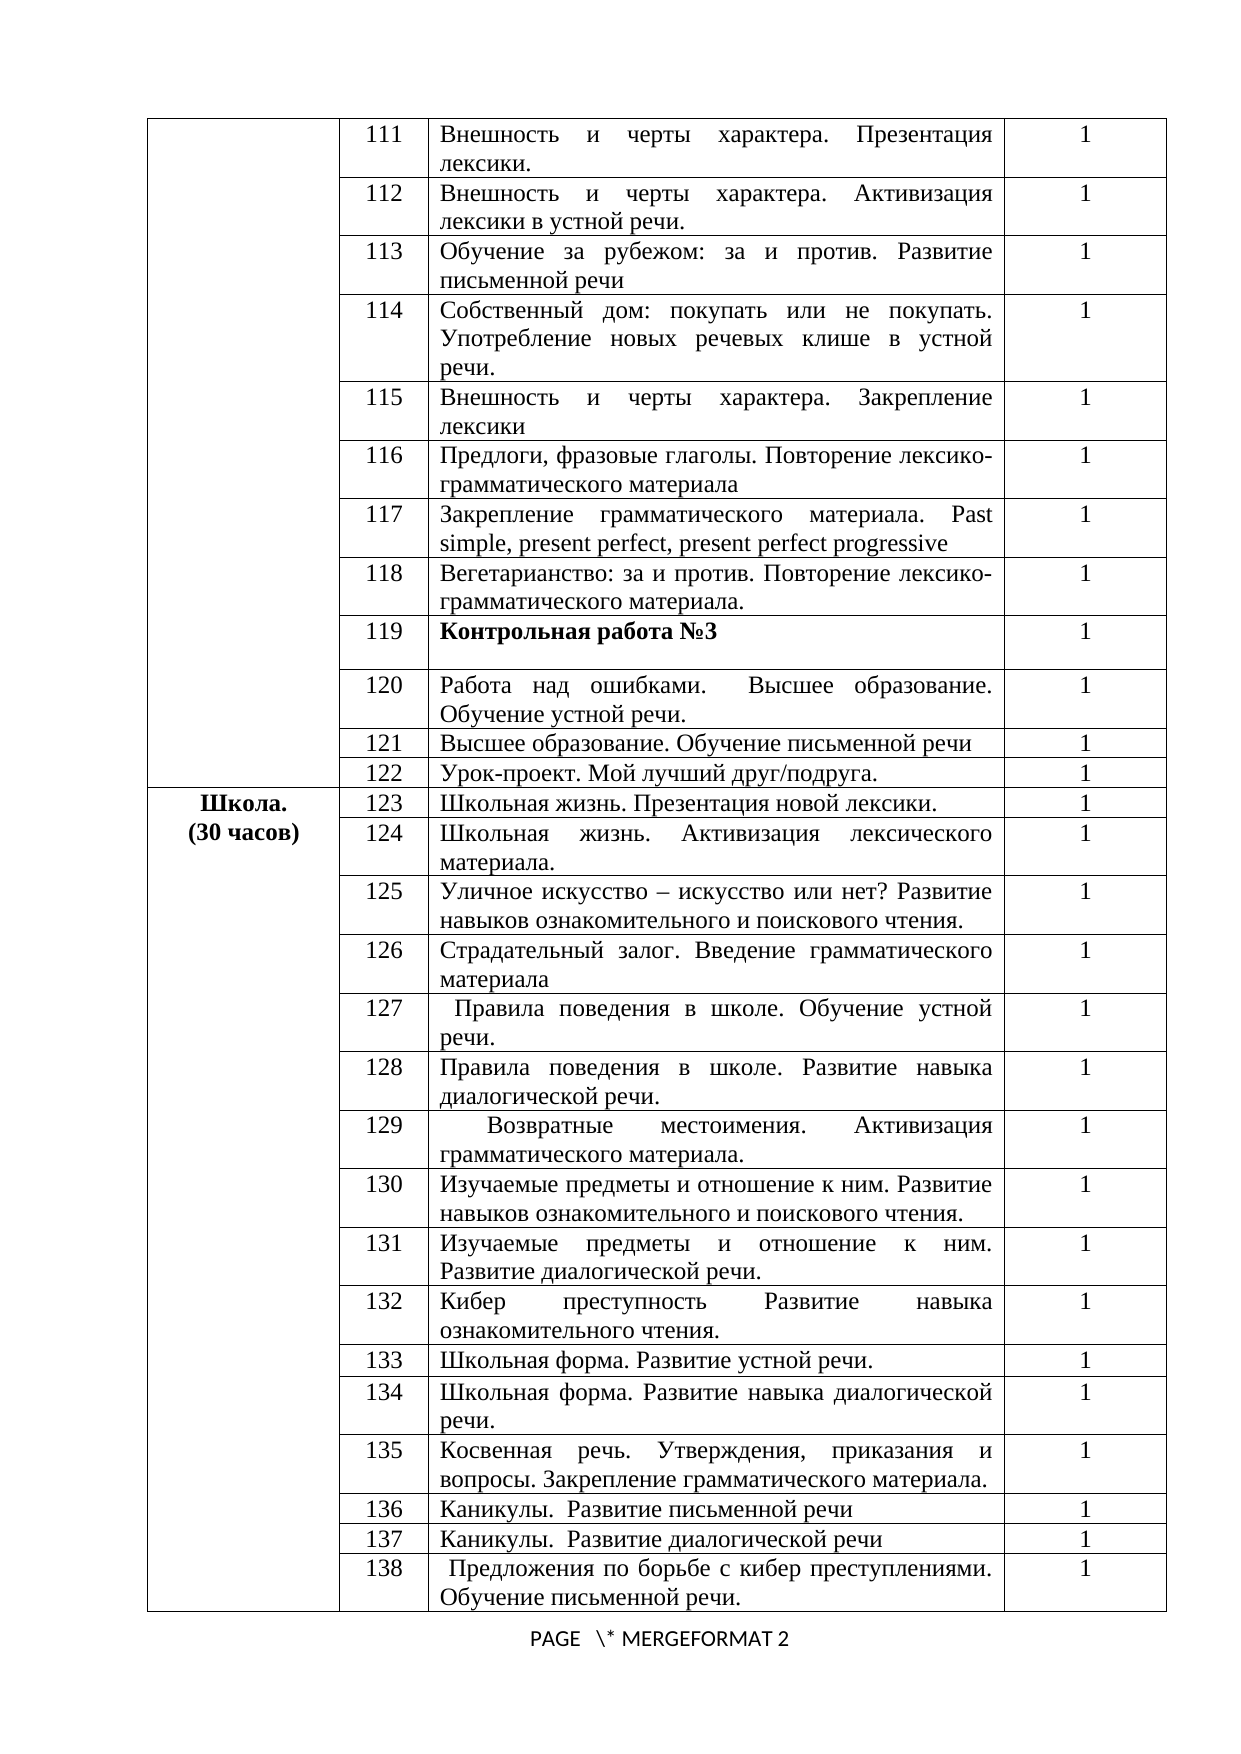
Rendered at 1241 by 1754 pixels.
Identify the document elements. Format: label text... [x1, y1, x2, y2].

table_cell 123 [340, 788, 428, 817]
table_cell 1 [1005, 818, 1166, 875]
table_cell Внешность и черты характера. Активизация лексики в устной речи. [429, 178, 1004, 235]
table_cell 113 [340, 236, 428, 294]
table_cell 115 [340, 382, 428, 439]
table_cell 1 [1005, 1111, 1166, 1168]
table_cell Правила поведения в школе. Развитие навыка диалогической речи. [429, 1052, 1004, 1109]
table_cell 1 [1005, 1377, 1166, 1434]
table_cell 134 [340, 1377, 428, 1434]
table_cell 133 [340, 1345, 428, 1376]
table_cell 1 [1005, 441, 1166, 498]
table_cell 1 [1005, 1169, 1166, 1227]
table_cell 1 [1005, 876, 1166, 934]
table_cell 1 [1005, 236, 1166, 294]
table_cell Страдательный залог. Введение грамматического материала [429, 935, 1004, 992]
table_cell 137 [340, 1524, 428, 1552]
table_cell 124 [340, 818, 428, 875]
table_cell 122 [340, 758, 428, 787]
table_cell 114 [340, 295, 428, 381]
table_cell Кибер преступность Развитие навыка ознакомительного чтения. [429, 1286, 1004, 1344]
table_cell 1 [1005, 558, 1166, 615]
table_cell Высшее образование. Обучение письменной речи [429, 729, 1004, 757]
table_cell 1 [1005, 729, 1166, 757]
table_cell 116 [340, 441, 428, 498]
table_cell 126 [340, 935, 428, 992]
table_cell 1 [1005, 935, 1166, 992]
table_cell 1 [1005, 1286, 1166, 1344]
table_cell Каникулы. Развитие диалогической речи [429, 1524, 1004, 1552]
table_cell Внешность и черты характера. Закрепление лексики [429, 382, 1004, 439]
table_cell Школьная жизнь. Презентация новой лексики. [429, 788, 1004, 817]
table_cell 1 [1005, 616, 1166, 669]
table_cell Изучаемые предметы и отношение к ним. Развитие навыков ознакомительного и поискового чтения. [429, 1169, 1004, 1227]
table_cell Собственный дом: покупать или не покупать. Употребление новых речевых клише в устной речи. [429, 295, 1004, 381]
table_cell 130 [340, 1169, 428, 1227]
table_cell 136 [340, 1494, 428, 1523]
table_cell 119 [340, 616, 428, 669]
table_cell 125 [340, 876, 428, 934]
table_cell 112 [340, 178, 428, 235]
table_cell 1 [1005, 119, 1166, 177]
table_cell Работа над ошибками. Высшее образование. Обучение устной речи. [429, 670, 1004, 727]
table_cell Внешность и черты характера. Презентация лексики. [429, 119, 1004, 177]
table_cell Закрепление грамматического материала. Past simple, present perfect, present perfect progressive [429, 499, 1004, 557]
table_cell 131 [340, 1228, 428, 1285]
table_cell Уличное искусство – искусство или нет? Развитие навыков ознакомительного и поискового чтения. [429, 876, 1004, 934]
table_cell Школа. (30 часов) [148, 788, 339, 1611]
table_cell Предлоги, фразовые глаголы. Повторение лексико-грамматического материала [429, 441, 1004, 498]
table_cell Школьная форма. Развитие устной речи. [429, 1345, 1004, 1376]
table_cell 138 [340, 1554, 428, 1611]
table_cell Каникулы. Развитие письменной речи [429, 1494, 1004, 1523]
table_cell 121 [340, 729, 428, 757]
table_cell Контрольная работа №3 [429, 616, 1004, 669]
table_cell 1 [1005, 1435, 1166, 1493]
table_cell 1 [1005, 382, 1166, 439]
table_cell 1 [1005, 758, 1166, 787]
table_cell Вегетарианство: за и против. Повторение лексико-грамматического материала. [429, 558, 1004, 615]
table_cell 117 [340, 499, 428, 557]
table_cell 1 [1005, 788, 1166, 817]
table_cell 1 [1005, 1524, 1166, 1552]
table_cell 1 [1005, 1554, 1166, 1611]
table_cell 1 [1005, 994, 1166, 1051]
table_cell Косвенная речь. Утверждения, приказания и вопросы. Закрепление грамматического материала. [429, 1435, 1004, 1493]
table_cell 127 [340, 994, 428, 1051]
table_cell 120 [340, 670, 428, 727]
table_cell 1 [1005, 295, 1166, 381]
table_cell 118 [340, 558, 428, 615]
table_cell 1 [1005, 1228, 1166, 1285]
table_cell 132 [340, 1286, 428, 1344]
table_cell 129 [340, 1111, 428, 1168]
table_cell 1 [1005, 1345, 1166, 1376]
table_cell Обучение за рубежом: за и против. Развитие письменной речи [429, 236, 1004, 294]
table_cell Правила поведения в школе. Обучение устной речи. [429, 994, 1004, 1051]
table_cell Предложения по борьбе с кибер преступлениями. Обучение письменной речи. [429, 1554, 1004, 1611]
table_cell 111 [340, 119, 428, 177]
table_cell 1 [1005, 1052, 1166, 1109]
table_cell Школьная жизнь. Активизация лексического материала. [429, 818, 1004, 875]
table_cell Возвратные местоимения. Активизация грамматического материала. [429, 1111, 1004, 1168]
table_cell 1 [1005, 1494, 1166, 1523]
table_cell 1 [1005, 178, 1166, 235]
table_cell Изучаемые предметы и отношение к ним. Развитие диалогической речи. [429, 1228, 1004, 1285]
table_cell Школьная форма. Развитие навыка диалогической речи. [429, 1377, 1004, 1434]
table_cell Урок-проект. Мой лучший друг/подруга. [429, 758, 1004, 787]
table_cell 1 [1005, 499, 1166, 557]
table_cell 128 [340, 1052, 428, 1109]
table_cell 1 [1005, 670, 1166, 727]
table_cell 135 [340, 1435, 428, 1493]
